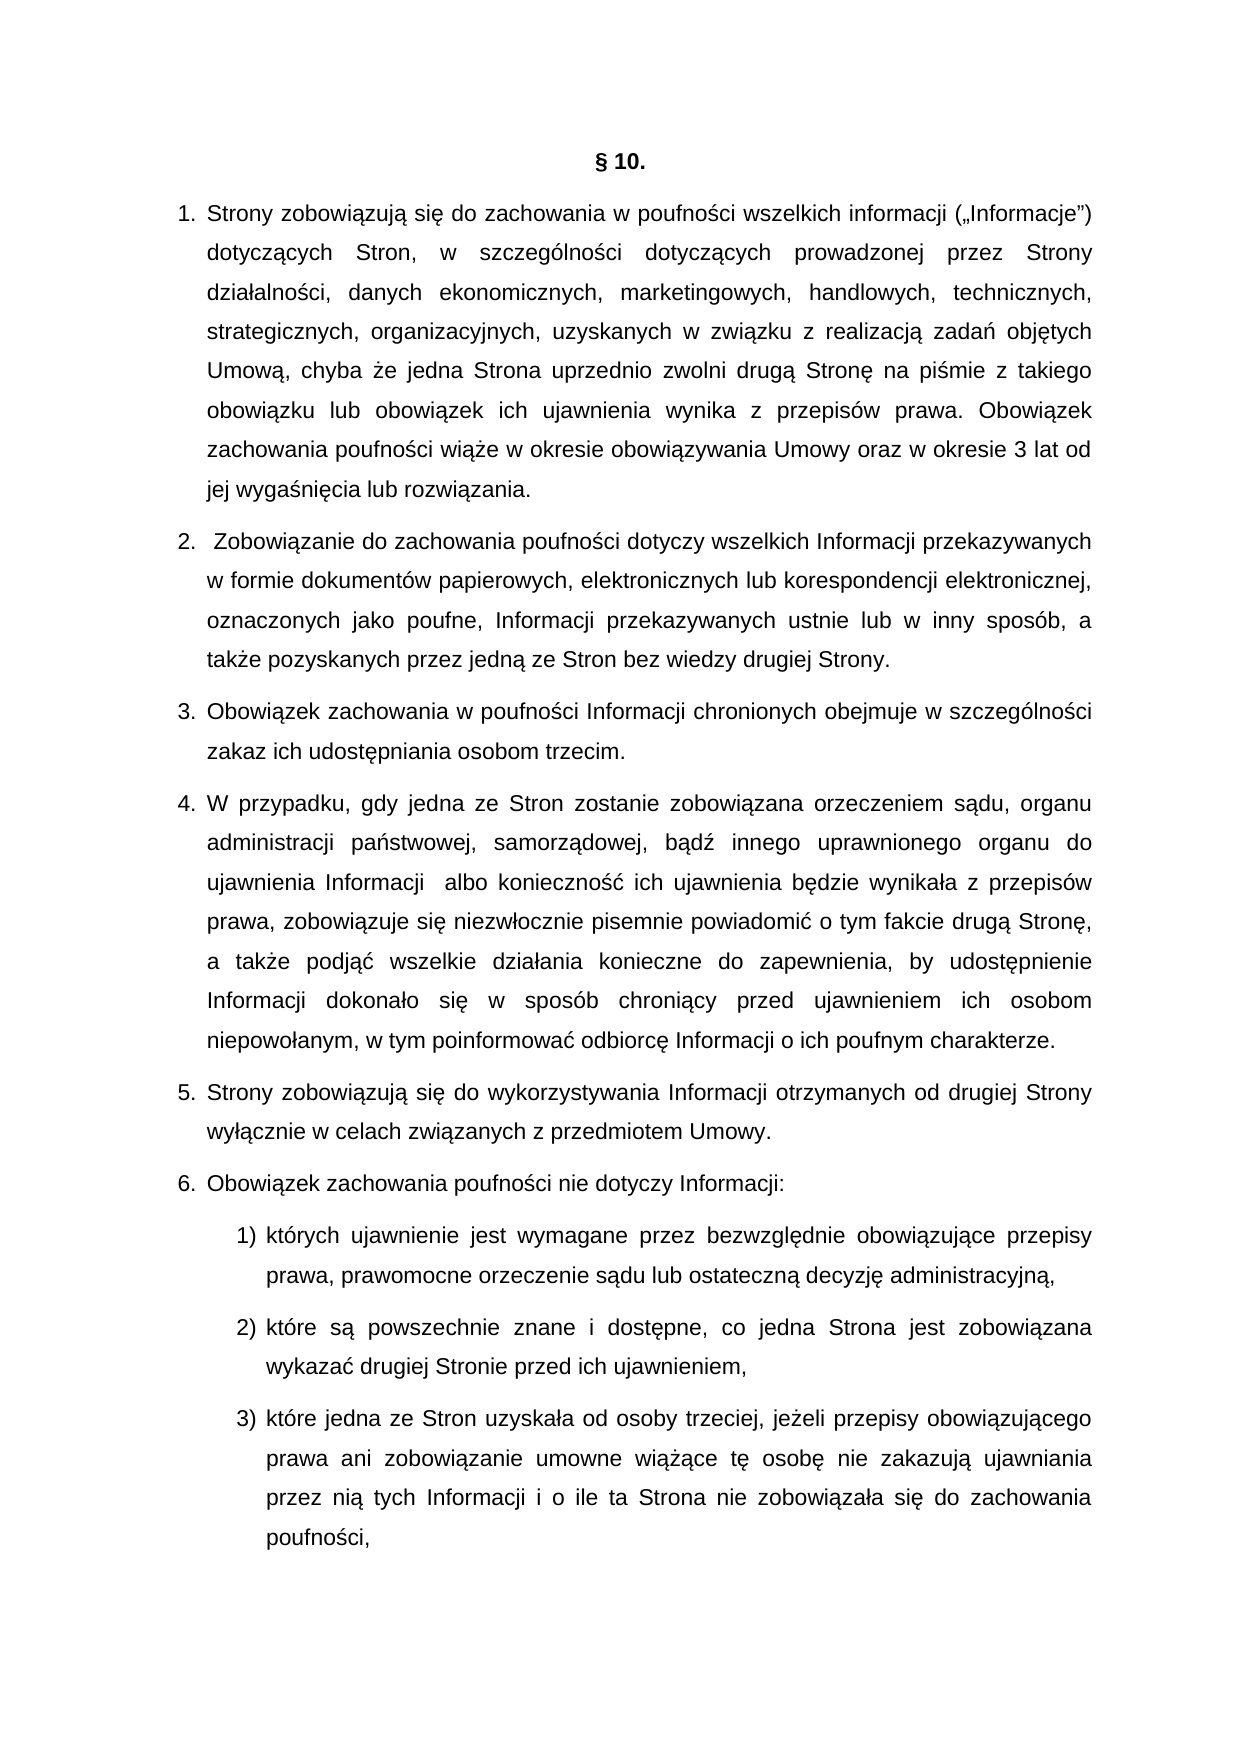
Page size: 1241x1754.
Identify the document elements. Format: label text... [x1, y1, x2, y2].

text § 10. [148, 148, 1093, 174]
list Strony zobowiązują się do zachowania w poufności wszelkich informacji („Informacje”) dotyczących Stron, w szczególności dotyczących prowadzonej przez Strony działalności, danych ekonomicznych, marketingowych, handlowych, technicznych, strategicznych, organizacyjnych, uzyskanych w związku z realizacją zadań objętych Umową, chyba że jedna Strona uprzednio zwolni drugą Stronę na piśmie z takiego obowiązku lub obowiązek ich ujawnienia wynika z przepisów prawa. Obowiązek zachowania poufności wiąże w okresie obowiązywania Umowy oraz w okresie 3 lat od jej wygaśnięcia lub rozwiązania. [177, 199, 1093, 502]
list W przypadku, gdy jedna ze Stron zostanie zobowiązana orzeczeniem sądu, organu administracji państwowej, samorządowej, bądź innego uprawnionego organu do ujawnienia Informacji albo konieczność ich ujawnienia będzie wynikała z przepisów prawa, zobowiązuje się niezwłocznie pisemnie powiadomić o tym fakcie drugą Stronę, a także podjąć wszelkie działania konieczne do zapewnienia, by udostępnienie Informacji dokonało się w sposób chroniący przed ujawnieniem ich osobom niepowołanym, w tym poinformować odbiorcę Informacji o ich poufnym charakterze. [177, 790, 1093, 1053]
list Obowiązek zachowania poufności nie dotyczy Informacji: [177, 1170, 1093, 1196]
list które jedna ze Stron uzyskała od osoby trzeciej, jeżeli przepisy obowiązującego prawa ani zobowiązanie umowne wiążące tę osobę nie zakazują ujawniania przez nią tych Informacji i o ile ta Strona nie zobowiązała się do zachowania poufności, [236, 1405, 1093, 1550]
list Zobowiązanie do zachowania poufności dotyczy wszelkich Informacji przekazywanych w formie dokumentów papierowych, elektronicznych lub korespondencji elektronicznej, oznaczonych jako poufne, Informacji przekazywanych ustnie lub w inny sposób, a także pozyskanych przez jedną ze Stron bez wiedzy drugiej Strony. [177, 528, 1093, 673]
list które są powszechnie znane i dostępne, co jedna Strona jest zobowiązana wykazać drugiej Stronie przed ich ujawnieniem, [236, 1313, 1093, 1379]
list Strony zobowiązują się do wykorzystywania Informacji otrzymanych od drugiej Strony wyłącznie w celach związanych z przedmiotem Umowy. [177, 1079, 1093, 1144]
list Obowiązek zachowania w poufności Informacji chronionych obejmuje w szczególności zakaz ich udostępniania osobom trzecim. [177, 698, 1093, 764]
list których ujawnienie jest wymagane przez bezwzględnie obowiązujące przepisy prawa, prawomocne orzeczenie sądu lub ostateczną decyzję administracyjną, [236, 1222, 1093, 1288]
